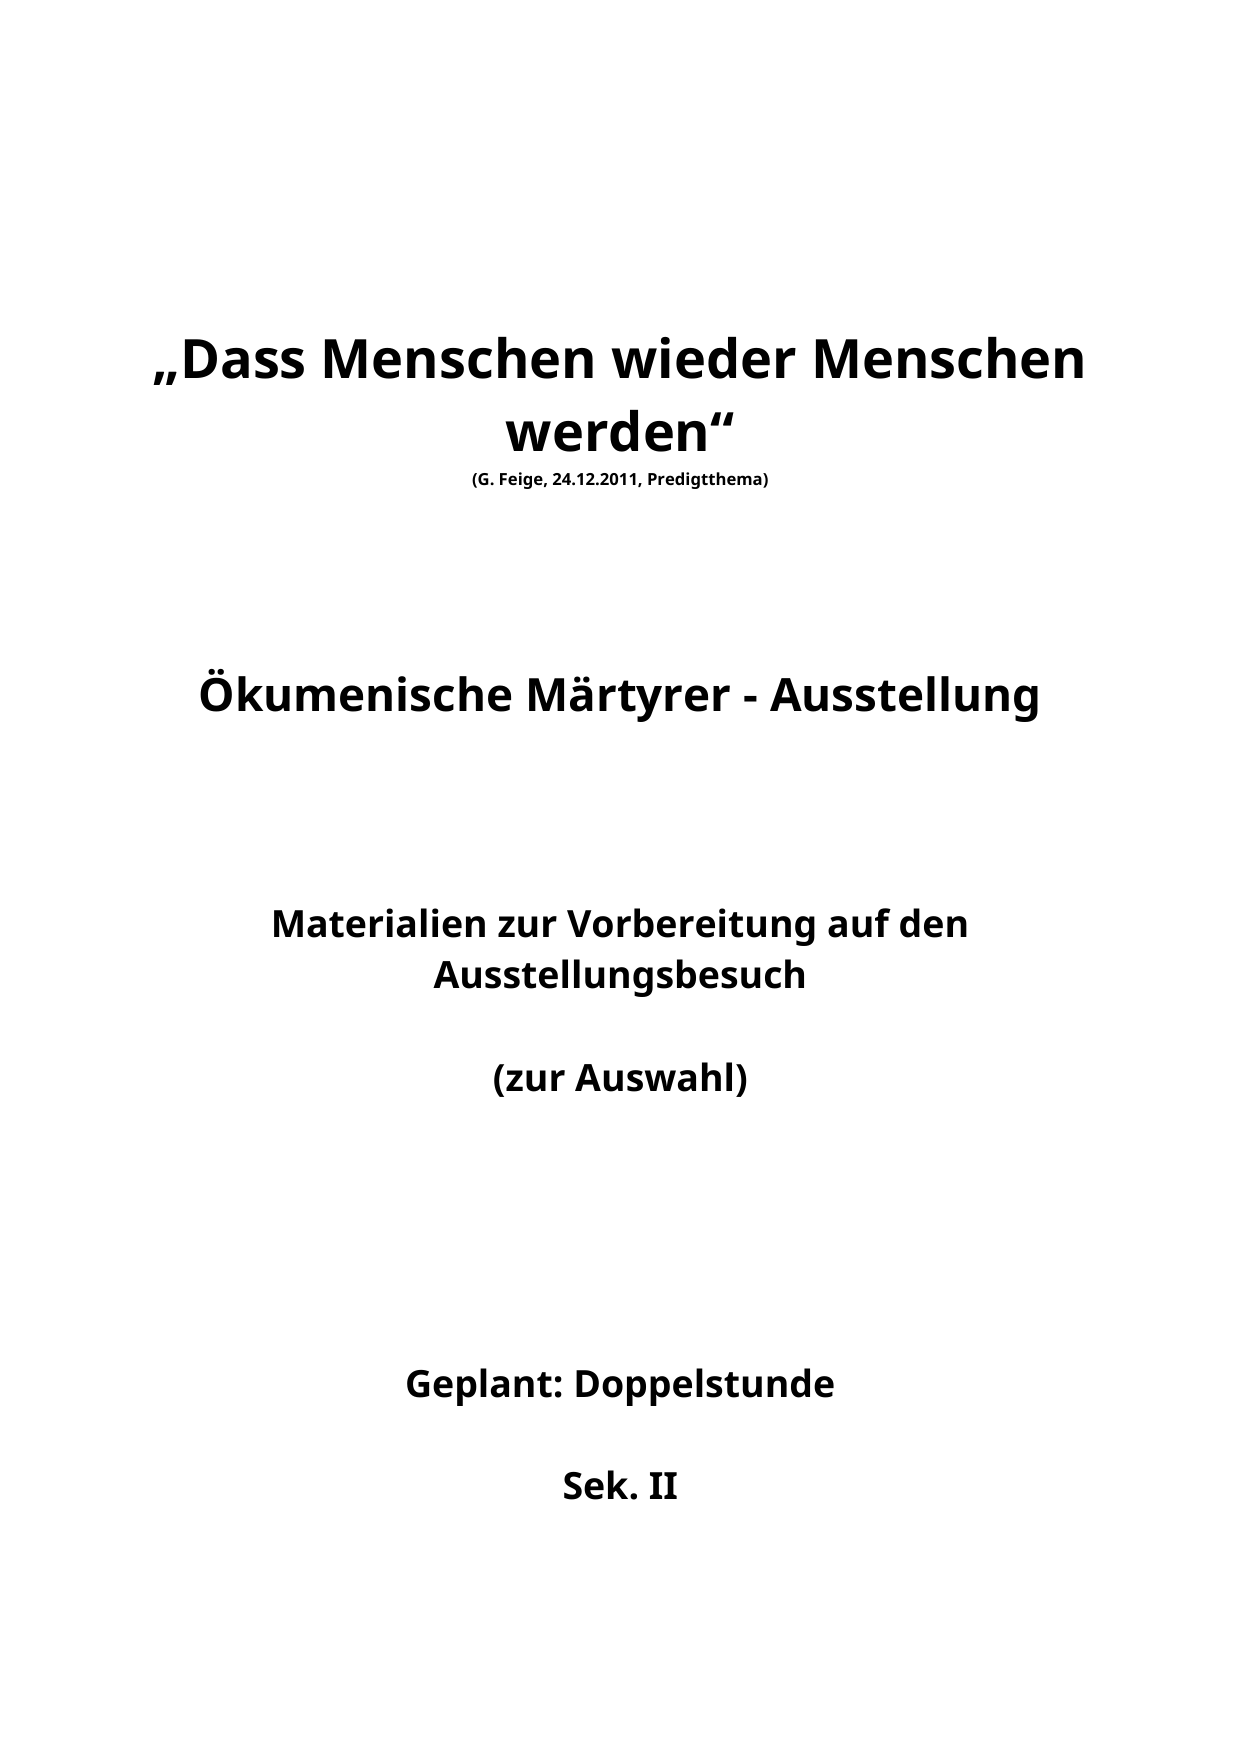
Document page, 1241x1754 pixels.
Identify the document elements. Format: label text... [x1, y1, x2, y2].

text Geplant: Doppelstunde [148, 1357, 1093, 1408]
text Sek. II [148, 1459, 1093, 1510]
text „Dass Menschen wieder Menschen werden“ [148, 320, 1093, 468]
text (G. Feige, 24.12.2011, Predigtthema) [148, 468, 1093, 490]
text Ökumenische Märtyrer - Ausstellung [148, 663, 1093, 725]
text Materialien zur Vorbereitung auf den Ausstellungsbesuch [148, 898, 1093, 1000]
text (zur Auswahl) [148, 1051, 1093, 1102]
